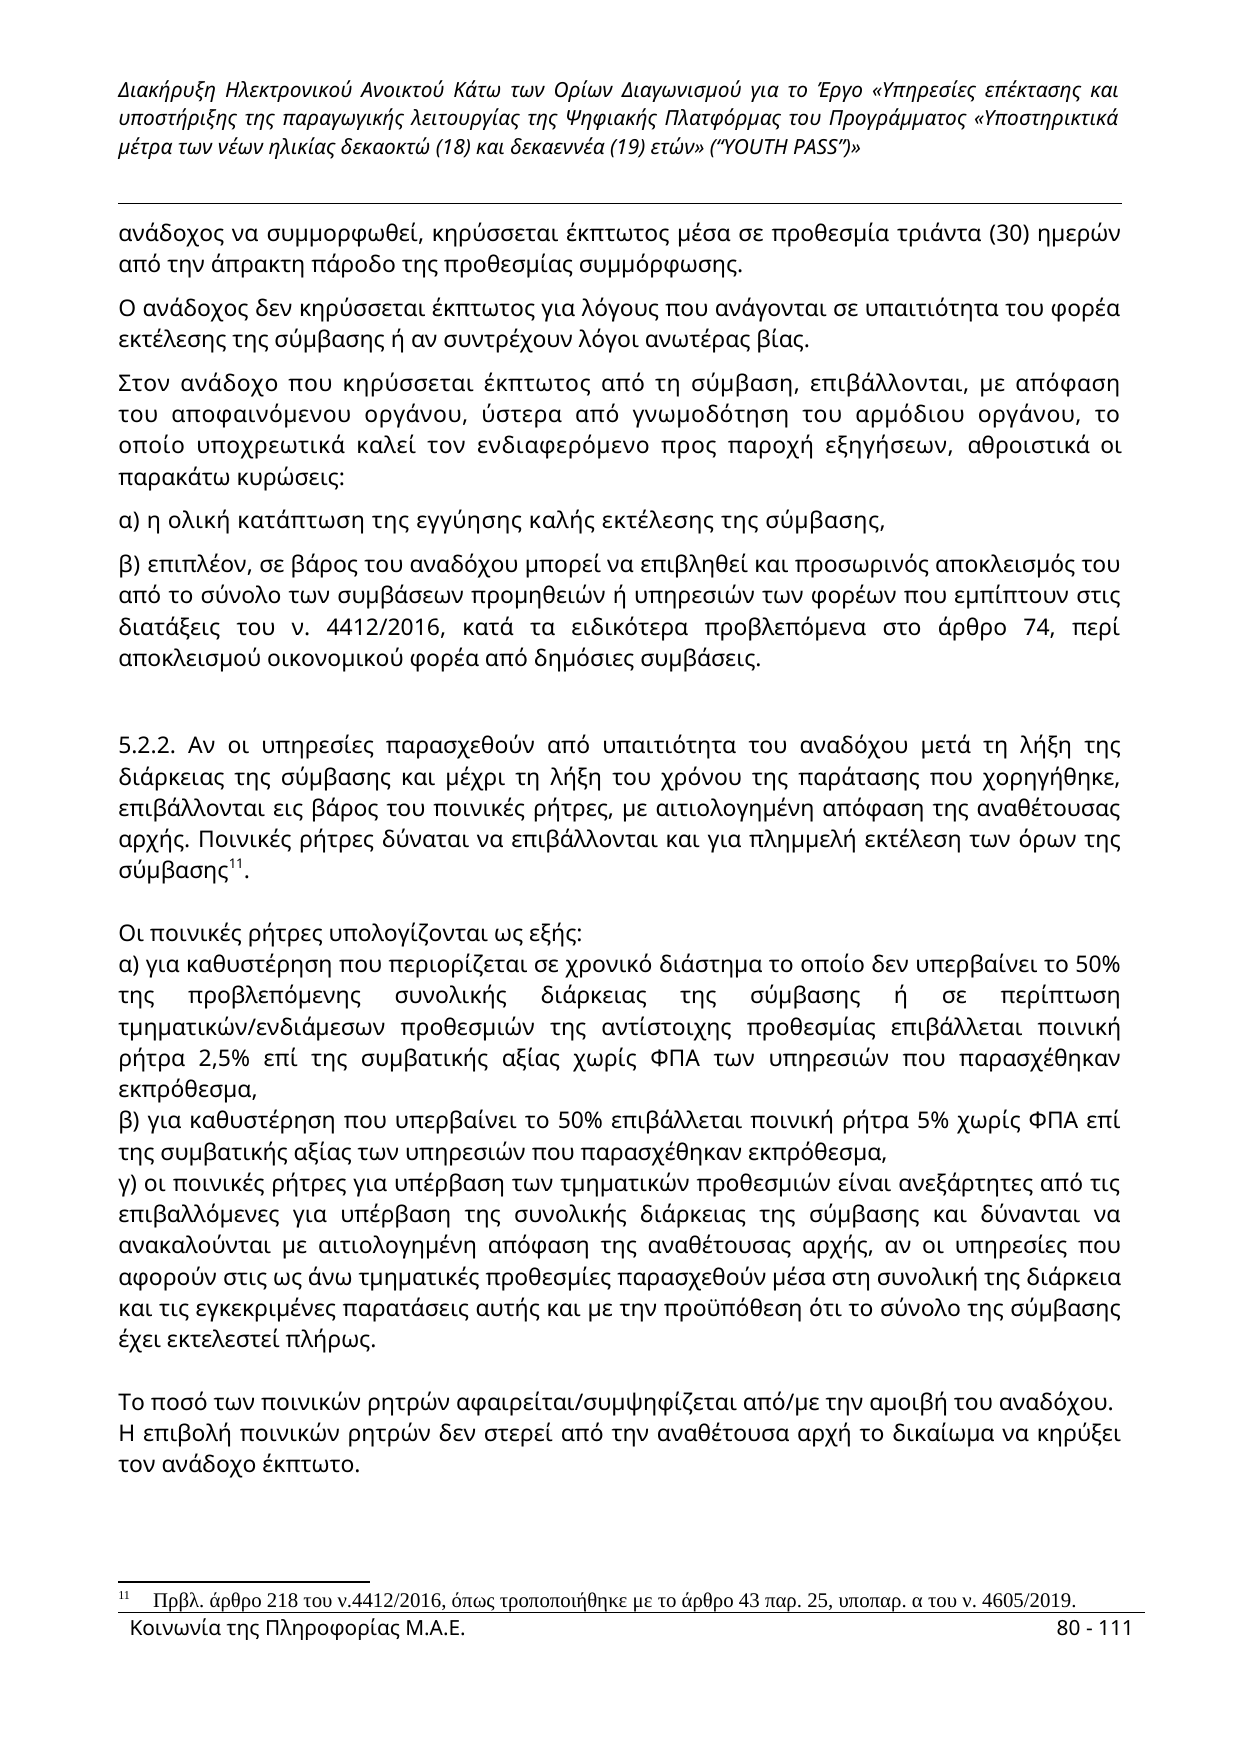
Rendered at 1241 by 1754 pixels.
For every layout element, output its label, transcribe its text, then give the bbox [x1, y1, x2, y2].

text α) η ολική κατάπτωση της εγγύησης καλής εκτέλεσης της σύμβασης, [118, 504, 1122, 536]
text β) επιπλέον, σε βάρος του αναδόχου μπορεί να επιβληθεί και προσωρινός αποκλεισμός του από το σύνολο των συμβάσεων προμηθειών ή υπηρεσιών των φορέων που εμπίπτουν στις διατάξεις του ν. 4412/2016, κατά τα ειδικότερα προβλεπόμενα στο άρθρο 74, περί αποκλεισμού οικονομικού φορέα από δημόσιες συμβάσεις. [118, 548, 1122, 673]
text Το ποσό των ποινικών ρητρών αφαιρείται/συμψηφίζεται από/με την αμοιβή του αναδόχου. [118, 1386, 1122, 1417]
text Ο ανάδοχος δεν κηρύσσεται έκπτωτος για λόγους που ανάγονται σε υπαιτιότητα του φορέα εκτέλεσης της σύμβασης ή αν συντρέχουν λόγοι ανωτέρας βίας. [118, 292, 1122, 354]
text γ) οι ποινικές ρήτρες για υπέρβαση των τμηματικών προθεσμιών είναι ανεξάρτητες από τις επιβαλλόμενες για υπέρβαση της συνολικής διάρκειας της σύμβασης και δύνανται να ανακαλούνται με αιτιολογημένη απόφαση της αναθέτουσας αρχής, αν οι υπηρεσίες που αφορούν στις ως άνω τμηματικές προθεσμίες παρασχεθούν μέσα στη συνολική της διάρκεια και τις εγκεκριμένες παρατάσεις αυτής και με την προϋπόθεση ότι το σύνολο της σύμβασης έχει εκτελεστεί πλήρως. [118, 1167, 1122, 1354]
text Οι ποινικές ρήτρες υπολογίζονται ως εξής: [118, 917, 1122, 948]
text β) για καθυστέρηση που υπερβαίνει το 50% επιβάλλεται ποινική ρήτρα 5% χωρίς ΦΠΑ επί της συμβατικής αξίας των υπηρεσιών που παρασχέθηκαν εκπρόθεσμα, [118, 1104, 1122, 1167]
text Στον ανάδοχο που κηρύσσεται έκπτωτος από τη σύμβαση, επιβάλλονται, με απόφαση του αποφαινόμενου οργάνου, ύστερα από γνωμοδότηση του αρμόδιου οργάνου, το οποίο υποχρεωτικά καλεί τον ενδιαφερόμενο προς παροχή εξηγήσεων, αθροιστικά οι παρακάτω κυρώσεις: [118, 367, 1122, 492]
text 5.2.2. Αν οι υπηρεσίες παρασχεθούν από υπαιτιότητα του αναδόχου μετά τη λήξη της διάρκειας της σύμβασης και μέχρι τη λήξη του χρόνου της παράτασης που χορηγήθηκε, επιβάλλονται εις βάρος του ποινικές ρήτρες, με αιτιολογημένη απόφαση της αναθέτουσας αρχής. Ποινικές ρήτρες δύναται να επιβάλλονται και για πλημμελή εκτέλεση των όρων της σύμβασης. [118, 729, 1122, 886]
text Η επιβολή ποινικών ρητρών δεν στερεί από την αναθέτουσα αρχή το δικαίωμα να κηρύξει τον ανάδοχο έκπτωτο. [118, 1417, 1122, 1479]
text α) για καθυστέρηση που περιορίζεται σε χρονικό διάστημα το οποίο δεν υπερβαίνει το 50% της προβλεπόμενης συνολικής διάρκειας της σύμβασης ή σε περίπτωση τμηματικών/ενδιάμεσων προθεσμιών της αντίστοιχης προθεσμίας επιβάλλεται ποινική ρήτρα 2,5% επί της συμβατικής αξίας χωρίς ΦΠΑ των υπηρεσιών που παρασχέθηκαν εκπρόθεσμα, [118, 948, 1122, 1104]
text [118, 217, 1122, 279]
